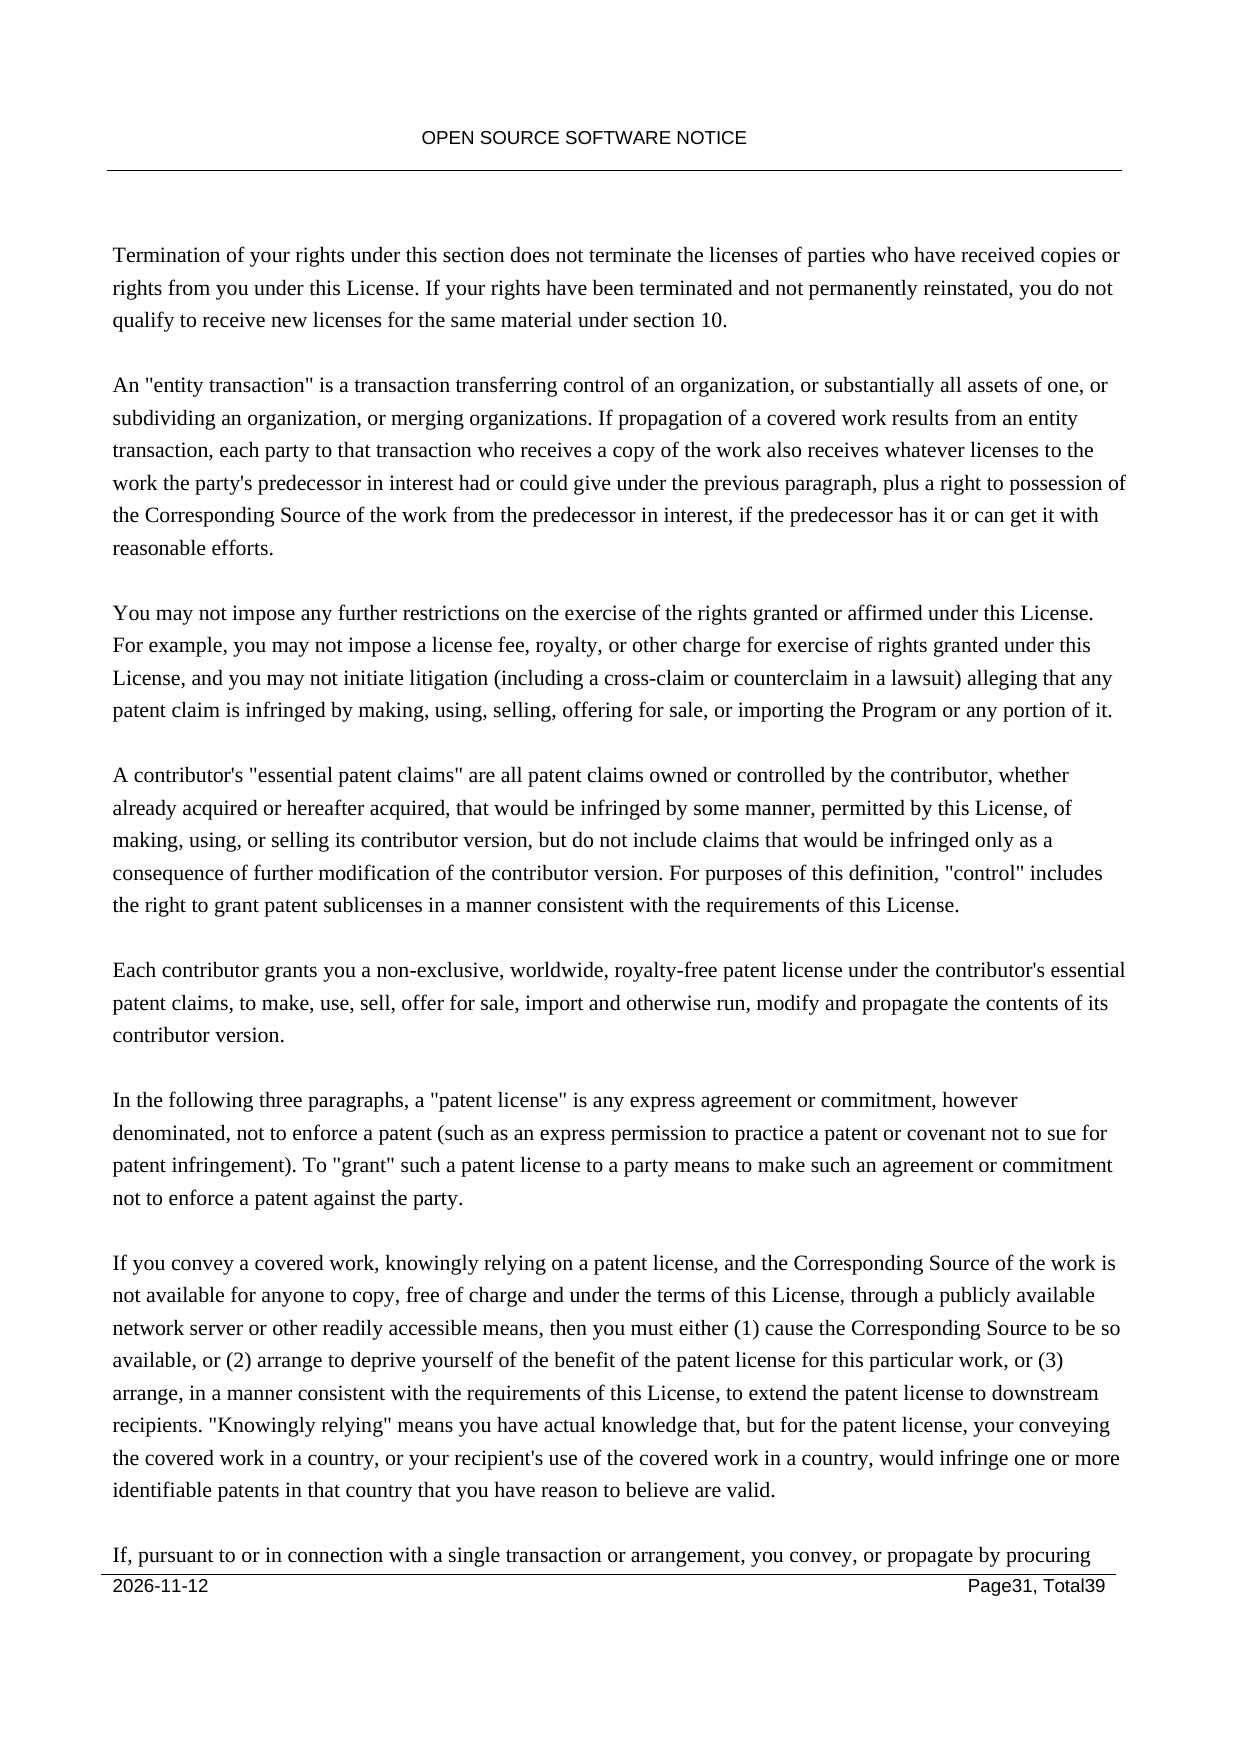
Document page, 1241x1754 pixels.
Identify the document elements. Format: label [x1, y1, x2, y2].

text [112, 206, 1128, 1571]
